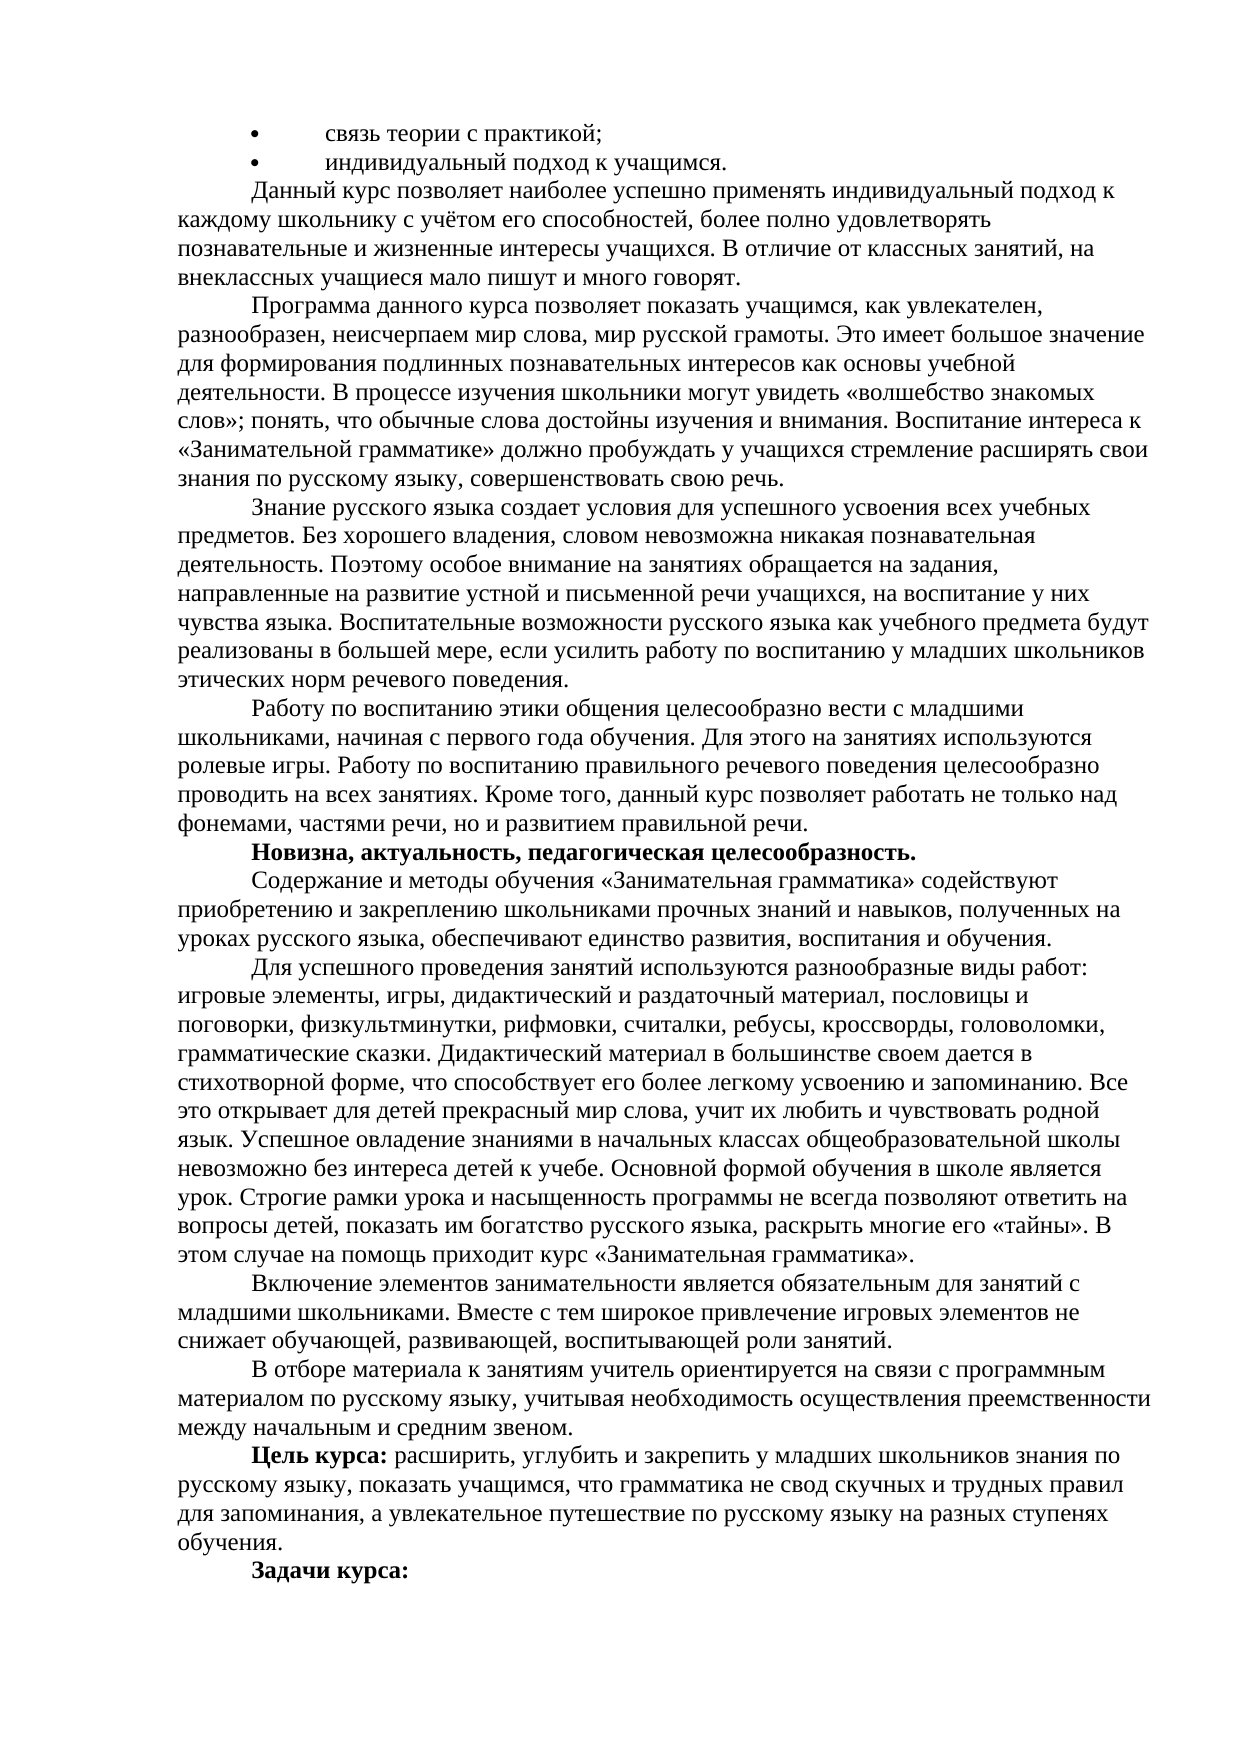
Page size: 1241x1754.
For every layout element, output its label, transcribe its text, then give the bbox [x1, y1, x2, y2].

text Данный курс позволяет наиболее успешно применять индивидуальный подход к каждому школьнику с учётом его способностей, более полно удовлетворять познавательные и жизненные интересы учащихся. В отличие от классных занятий, на внеклассных учащиеся мало пишут и много говорят. [177, 176, 1152, 291]
text Программа данного курса позволяет показать учащимся, как увлекателен, разнообразен, неисчерпаем мир слова, мир русской грамоты. Это имеет большое значение для формирования подлинных познавательных интересов как основы учебной деятельности. В процессе изучения школьники могут увидеть «волшебство знакомых слов»; понять, что обычные слова достойны изучения и внимания. Воспитание интереса к «Занимательной грамматике» должно пробуждать у учащихся стремление расширять свои знания по русскому языку, совершенствовать свою речь. [177, 291, 1152, 492]
list индивидуальный подход к учащимся. [177, 147, 1152, 176]
list связь теории с практикой; [177, 118, 1152, 147]
text Новизна, актуальность, педагогическая целесообразность. [177, 837, 1152, 866]
text В отборе материала к занятиям учитель ориентируется на связи с программным материалом по русскому языку, учитывая необходимость осуществления преемственности между начальным и средним звеном. [177, 1354, 1152, 1441]
text Задачи курса: [177, 1556, 1152, 1584]
text Включение элементов занимательности является обязательным для занятий с младшими школьниками. Вместе с тем широкое привлечение игровых элементов не снижает обучающей, развивающей, воспитывающей роли занятий. [177, 1268, 1152, 1354]
text Цель курса: расширить, углубить и закрепить у младших школьников знания по русскому языку, показать учащимся, что грамматика не свод скучных и трудных правил для запоминания, а увлекательное путешествие по русскому языку на разных ступенях обучения. [177, 1441, 1152, 1556]
text Для успешного проведения занятий используются разнообразные виды работ: игровые элементы, игры, дидактический и раздаточный материал, пословицы и поговорки, физкультминутки, рифмовки, считалки, ребусы, кроссворды, головоломки, грамматические сказки. Дидактический материал в большинстве своем дается в стихотворной форме, что способствует его более легкому усвоению и запоминанию. Все это открывает для детей прекрасный мир слова, учит их любить и чувствовать родной язык. Успешное овладение знаниями в начальных классах общеобразовательной школы невозможно без интереса детей к учебе. Основной формой обучения в школе является урок. Строгие рамки урока и насыщенность программы не всегда позволяют ответить на вопросы детей, показать им богатство русского языка, раскрыть многие его «тайны». В этом случае на помощь приходит курс «Занимательная грамматика». [177, 952, 1152, 1268]
text Содержание и методы обучения «Занимательная грамматика» содействуют приобретению и закреплению школьниками прочных знаний и навыков, полученных на уроках русского языка, обеспечивают единство развития, воспитания и обучения. [177, 866, 1152, 952]
text Знание русского языка создает условия для успешного усвоения всех учебных предметов. Без хорошего владения, словом невозможна никакая познавательная деятельность. Поэтому особое внимание на занятиях обращается на задания, направленные на развитие устной и письменной речи учащихся, на воспитание у них чувства языка. Воспитательные возможности русского языка как учебного предмета будут реализованы в большей мере, если усилить работу по воспитанию у младших школьников этических норм речевого поведения. [177, 492, 1152, 693]
text Работу по воспитанию этики общения целесообразно вести с младшими школьниками, начиная с первого года обучения. Для этого на занятиях используются ролевые игры. Работу по воспитанию правильного речевого поведения целесообразно проводить на всех занятиях. Кроме того, данный курс позволяет работать не только над фонемами, частями речи, но и развитием правильной речи. [177, 693, 1152, 837]
